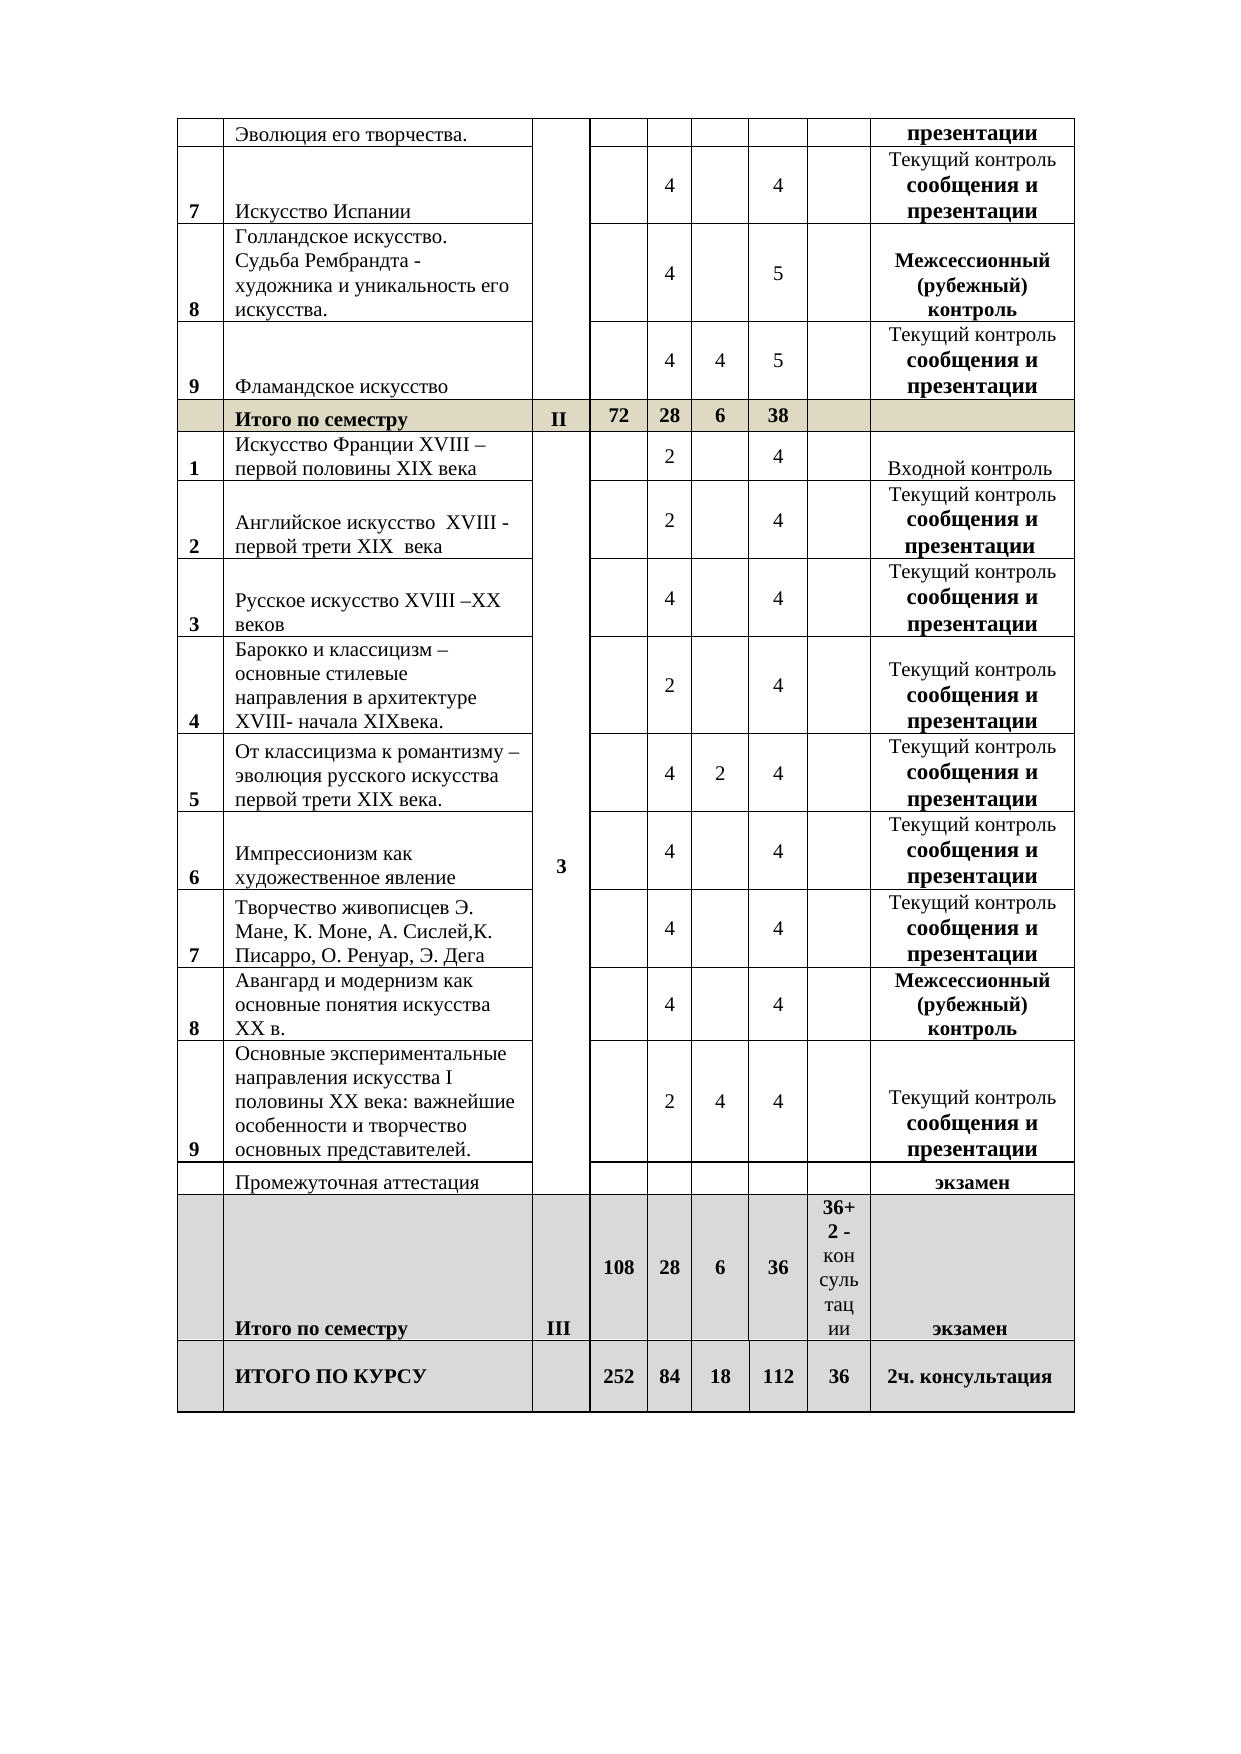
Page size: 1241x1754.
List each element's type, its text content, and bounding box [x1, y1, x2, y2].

table_cell 4 [648, 968, 691, 1040]
table_cell [692, 481, 748, 558]
table_cell Барокко и классицизм – основные стилевые направления в архитектуре XVIII- начала XIXвека. [224, 637, 532, 733]
table_cell [591, 559, 647, 636]
table_cell 2 [648, 637, 691, 733]
table_cell [692, 968, 748, 1040]
table_cell [692, 147, 748, 223]
table_cell 4 [749, 734, 807, 811]
table_cell Промежуточная аттестация [224, 1163, 532, 1194]
table_cell 4 [648, 559, 691, 636]
table_cell [808, 890, 870, 967]
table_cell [871, 119, 1074, 146]
table_cell 18 [692, 1341, 749, 1411]
table_cell 8 [178, 224, 223, 321]
table_cell [808, 400, 870, 431]
table_cell [808, 119, 870, 146]
table_cell 5 [749, 322, 807, 398]
table_cell [591, 481, 647, 558]
table_cell 4 [692, 322, 748, 398]
table_cell Итого по семестру [224, 400, 532, 431]
table_cell Межсессионный (рубежный) контроль [871, 968, 1074, 1040]
table_cell 9 [178, 1041, 223, 1161]
table_cell Искусство Испании [224, 147, 532, 223]
table_cell [591, 637, 647, 733]
table_cell [533, 1341, 589, 1411]
table_cell экзамен [871, 1195, 1074, 1339]
table_cell 4 [749, 890, 807, 967]
table_cell 2 [178, 481, 223, 558]
table_cell [591, 432, 647, 480]
table_cell [692, 432, 748, 480]
table_cell 6 [692, 400, 748, 431]
table_cell [692, 637, 748, 733]
table_cell 4 [749, 812, 807, 889]
table_cell 9 [178, 322, 223, 398]
table_cell [178, 400, 223, 431]
table_cell Искусство Франции XVIII – первой половины XIX века [224, 432, 532, 480]
table_cell 4 [178, 637, 223, 733]
table_cell Текущий контроль сообщения и презентации [871, 734, 1074, 811]
table_cell 2 [648, 432, 691, 480]
table_cell [178, 1341, 223, 1411]
table_cell [808, 812, 870, 889]
table_cell Текущий контроль сообщения и презентации [871, 637, 1074, 733]
table_cell Текущий контроль сообщения и презентации [871, 322, 1074, 398]
table_cell 36 [808, 1341, 870, 1411]
table_cell II [533, 400, 589, 431]
table_cell ИТОГО ПО КУРСУ [224, 1341, 532, 1411]
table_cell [224, 119, 532, 146]
table_cell Авангард и модернизм как основные понятия искусства ХХ в. [224, 968, 532, 1040]
table_cell 4 [648, 322, 691, 398]
table_cell [808, 968, 870, 1040]
table_cell [648, 119, 691, 146]
table_cell Голландское искусство. Судьба Рембрандта - художника и уникальность его искусства. [224, 224, 532, 321]
table_cell [591, 890, 647, 967]
table_cell [692, 224, 748, 321]
table_cell [808, 147, 870, 223]
table_cell 2 [648, 481, 691, 558]
table_cell [808, 1041, 870, 1161]
table_cell 6 [178, 812, 223, 889]
table_cell Творчество живописцев Э. Мане, К. Моне, А. Сислей,К. Писарро, О. Ренуар, Э. Дега [224, 890, 532, 967]
table_cell 1 [178, 432, 223, 480]
table_cell От классицизма к романтизму – эволюция русского искусства первой трети XIX века. [224, 734, 532, 811]
table_cell Текущий контроль сообщения и презентации [871, 890, 1074, 967]
table_cell 4 [749, 968, 807, 1040]
table_cell [178, 1195, 223, 1339]
table_cell Русское искусство XVIII –XX веков [224, 559, 532, 636]
table_cell Текущий контроль сообщения и презентации [871, 812, 1074, 889]
table_cell [591, 1041, 647, 1161]
table_cell 3 [178, 559, 223, 636]
table_cell 7 [178, 147, 223, 223]
table_cell [808, 559, 870, 636]
table_cell [591, 147, 647, 223]
table_cell 36 [749, 1195, 807, 1339]
table_cell [808, 734, 870, 811]
table_cell [591, 734, 647, 811]
table_cell 4 [648, 147, 691, 223]
table_cell 2 [692, 119, 748, 146]
table_cell [178, 1163, 223, 1194]
table_cell 4 [749, 481, 807, 558]
table_cell Текущий контроль сообщения и презентации [871, 481, 1074, 558]
table_cell [692, 812, 748, 889]
table_cell [808, 637, 870, 733]
table_cell 4 [648, 812, 691, 889]
table_cell 38 [749, 400, 807, 431]
table_cell 4 [692, 1041, 748, 1161]
table_cell [648, 1163, 691, 1194]
table_cell 84 [648, 1341, 691, 1411]
table_cell [591, 812, 647, 889]
table_cell 28 [648, 400, 691, 431]
table_cell 2 [692, 734, 748, 811]
table_cell [591, 1163, 647, 1194]
table_cell 4 [648, 224, 691, 321]
table_cell [808, 481, 870, 558]
table_cell III [533, 1195, 589, 1339]
table_cell [871, 400, 1074, 431]
table_cell Текущий контроль сообщения и презентации [871, 559, 1074, 636]
table_cell [591, 224, 647, 321]
table_cell Импрессионизм как художественное явление [224, 812, 532, 889]
table_cell 112 [750, 1341, 807, 1411]
table_cell 252 [591, 1341, 647, 1411]
table_cell [591, 119, 647, 146]
table_cell экзамен [871, 1163, 1074, 1194]
table_cell 4 [749, 637, 807, 733]
table_cell 6 [178, 119, 223, 146]
table_cell Английское искусство XVIII - первой трети XIX века [224, 481, 532, 558]
table_cell 3 [533, 432, 589, 1194]
table_cell 5 [178, 734, 223, 811]
table_cell 4 [749, 559, 807, 636]
table_cell 36+ 2 -консультации [808, 1195, 870, 1339]
table_cell 6 [692, 1195, 748, 1339]
table_cell [808, 322, 870, 398]
table_cell Итого по семестру [224, 1195, 532, 1339]
table_cell 5 [749, 224, 807, 321]
table_cell 2ч. консультация [871, 1341, 1074, 1411]
table_cell Входной контроль [871, 432, 1074, 480]
table_cell [692, 1163, 748, 1194]
table_cell [692, 890, 748, 967]
table_cell 8 [178, 968, 223, 1040]
table_cell [749, 1163, 807, 1194]
table_cell 4 [648, 890, 691, 967]
table_cell 7 [178, 890, 223, 967]
table_cell 4 [648, 734, 691, 811]
table_cell 2 [648, 1041, 691, 1161]
table_cell [808, 224, 870, 321]
table_cell 4 [749, 147, 807, 223]
table_cell [591, 322, 647, 398]
table_cell 4 [749, 119, 807, 146]
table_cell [871, 147, 1074, 223]
table_cell [808, 1163, 870, 1194]
table_cell 4 [749, 432, 807, 480]
table_cell 28 [648, 1195, 691, 1339]
table_cell 108 [591, 1195, 647, 1339]
table_cell [591, 968, 647, 1040]
table_cell Фламандское искусство [224, 322, 532, 398]
table_cell Основные экспериментальные направления искусства I половины ХХ века: важнейшие особенности и творчество основных представителей. [224, 1041, 532, 1161]
table_cell [808, 432, 870, 480]
table_cell [692, 559, 748, 636]
table_cell Текущий контроль сообщения и презентации [871, 1041, 1074, 1161]
table_cell Межсессионный (рубежный) контроль [871, 224, 1074, 321]
table_cell 72 [591, 400, 647, 431]
table_cell 4 [749, 1041, 807, 1161]
